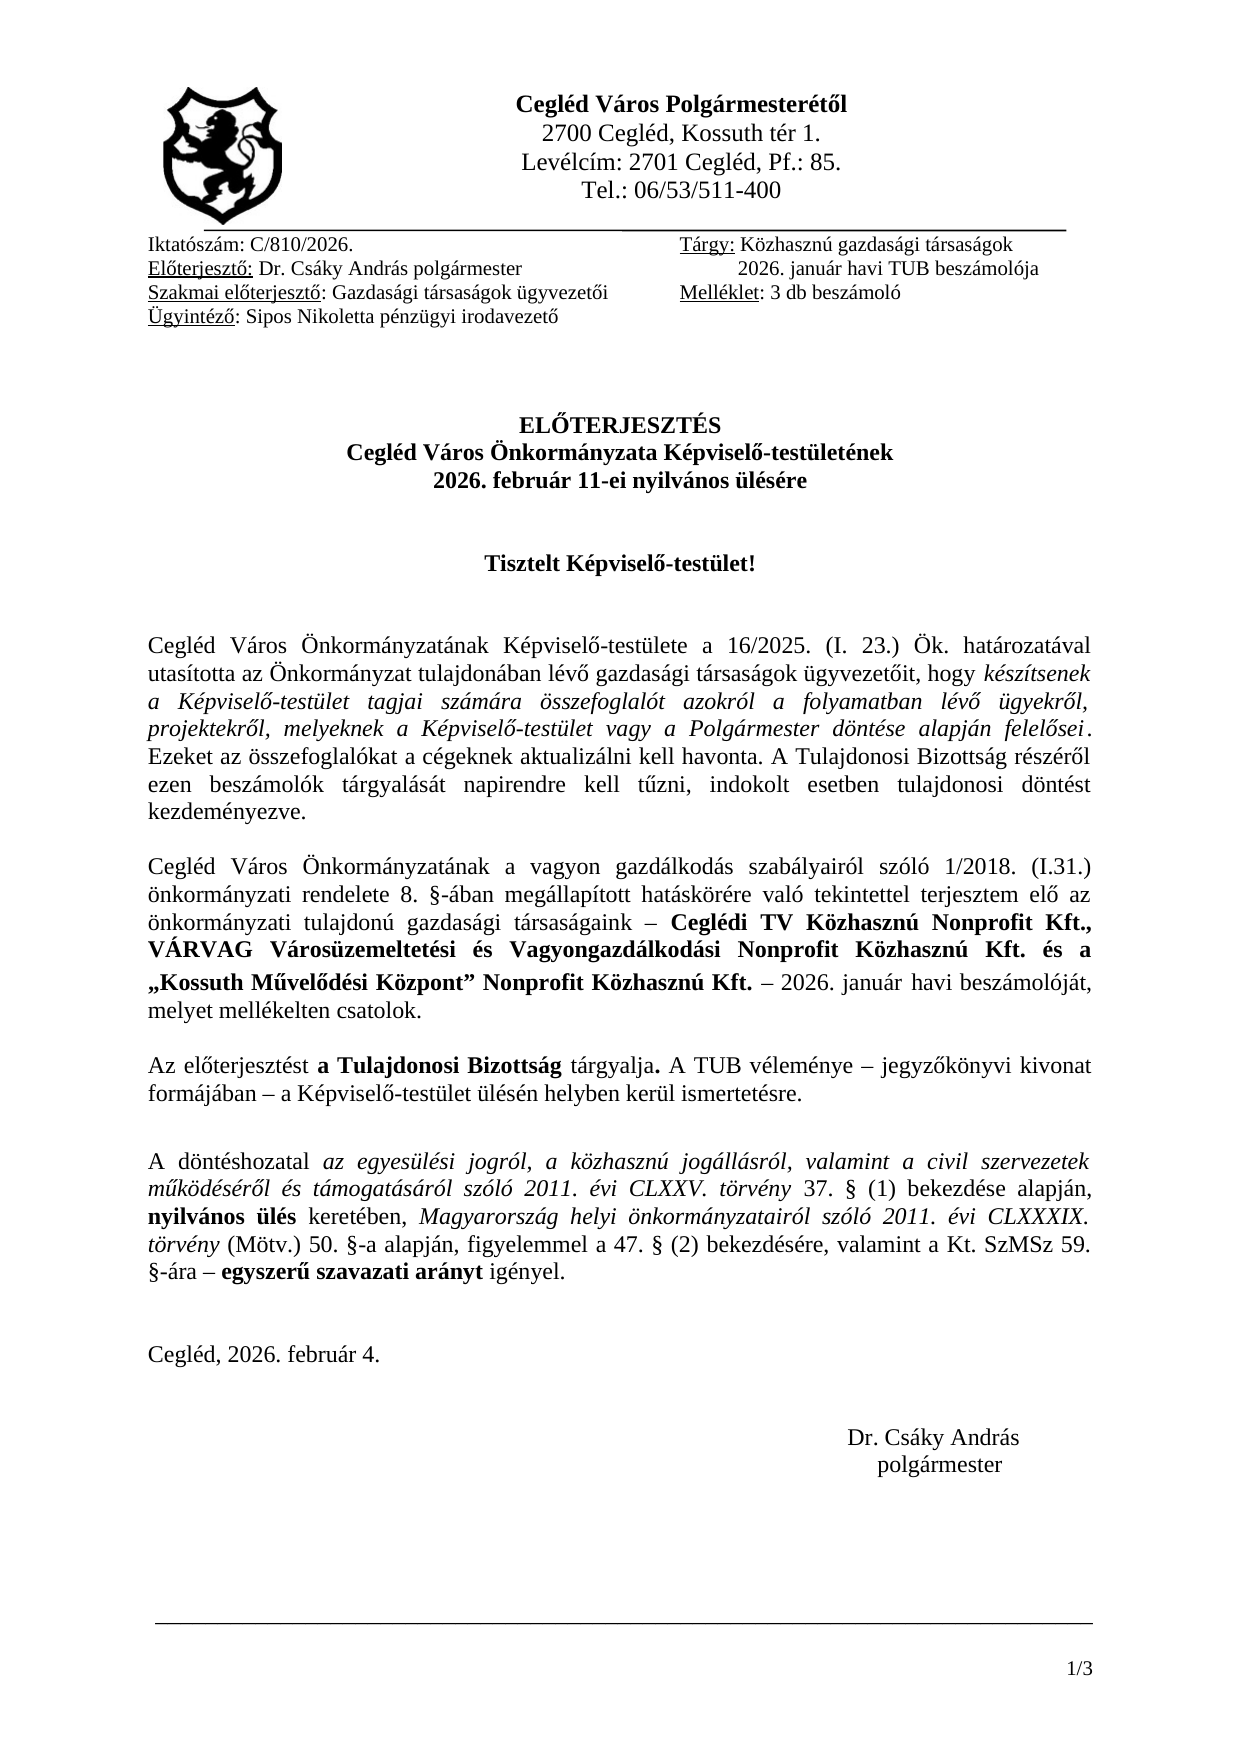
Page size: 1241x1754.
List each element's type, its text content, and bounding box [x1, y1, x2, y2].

text Tisztelt Képviselő-testület! [148, 549, 1092, 576]
text Iktatószám: C/810/2026. Tárgy: Közhasznú gazdasági társaságok [148, 232, 1092, 256]
text Cegléd Város Önkormányzatának Képviselő-testülete a 16/2025. (I. 23.) Ök. határozatával utasította az Önkormányzat tulajdonában lévő gazdasági társaságok ügyvezetőit, hogy készítsenek a Képviselő-testület tagjai számára összefoglalót azokról a folyamatban lévő ügyekről, projektekről, melyeknek a Képviselő-testület vagy a Polgármester döntése alapján felelősei. Ezeket az összefoglalókat a cégeknek aktualizálni kell havonta. A Tulajdonosi Bizottság részéről ezen beszámolók tárgyalását napirendre kell tűzni, indokolt esetben tulajdonosi döntést kezdeményezve. [148, 632, 1092, 825]
text Cegléd Város Önkormányzata Képviselő-testületének [148, 438, 1092, 466]
text Cegléd Város Önkormányzatának a vagyon gazdálkodás szabályairól szóló 1/2018. (I.31.) önkormányzati rendelete 8. §-ában megállapított hatáskörére való tekintettel terjesztem elő az önkormányzati tulajdonú gazdasági társaságaink – Ceglédi TV Közhasznú Nonprofit Kft., VÁRVAG Városüzemeltetési és Vagyongazdálkodási Nonprofit Közhasznú Kft. és a „Kossuth Művelődési Központ” Nonprofit Közhasznú Kft. – 2026. január havi beszámolóját, melyet mellékelten csatolok. [148, 852, 1092, 1024]
picture [163, 87, 282, 225]
text polgármester [871, 1451, 1092, 1478]
text A döntéshozatal az egyesülési jogról, a közhasznú jogállásról, valamint a civil szervezetek működéséről és támogatásáról szóló 2011. évi CLXXV. törvény 37. § (1) bekezdése alapján, nyilvános ülés keretében, Magyarország helyi önkormányzatairól szóló 2011. évi CLXXXIX. törvény (Mötv.) 50. §-a alapján, figyelemmel a 47. § (2) bekezdésére, valamint a Kt. SzMSz 59. §-ára – egyszerű szavazati arányt igényel. [148, 1147, 1093, 1285]
text Cegléd, 2026. február 4. [148, 1340, 1092, 1368]
text 2026. február 11-ei nyilvános ülésére [148, 466, 1092, 493]
text Az előterjesztést a Tulajdonosi Bizottság tárgyalja. A TUB véleménye – jegyzőkönyvi kivonat formájában – a Képviselő-testület ülésén helyben kerül ismertetésre. [148, 1052, 1092, 1107]
text Szakmai előterjesztő: Gazdasági társaságok ügyvezetői Melléklet: 3 db beszámoló [148, 280, 1092, 304]
text Dr. Csáky András [148, 1423, 1092, 1451]
text Ügyintéző: Sipos Nikoletta pénzügyi irodavezető [148, 304, 1092, 328]
text ELŐTERJESZTÉS [148, 411, 1092, 438]
text Előterjesztő: Dr. Csáky András polgármester 2026. január havi TUB beszámolója [148, 256, 1092, 280]
